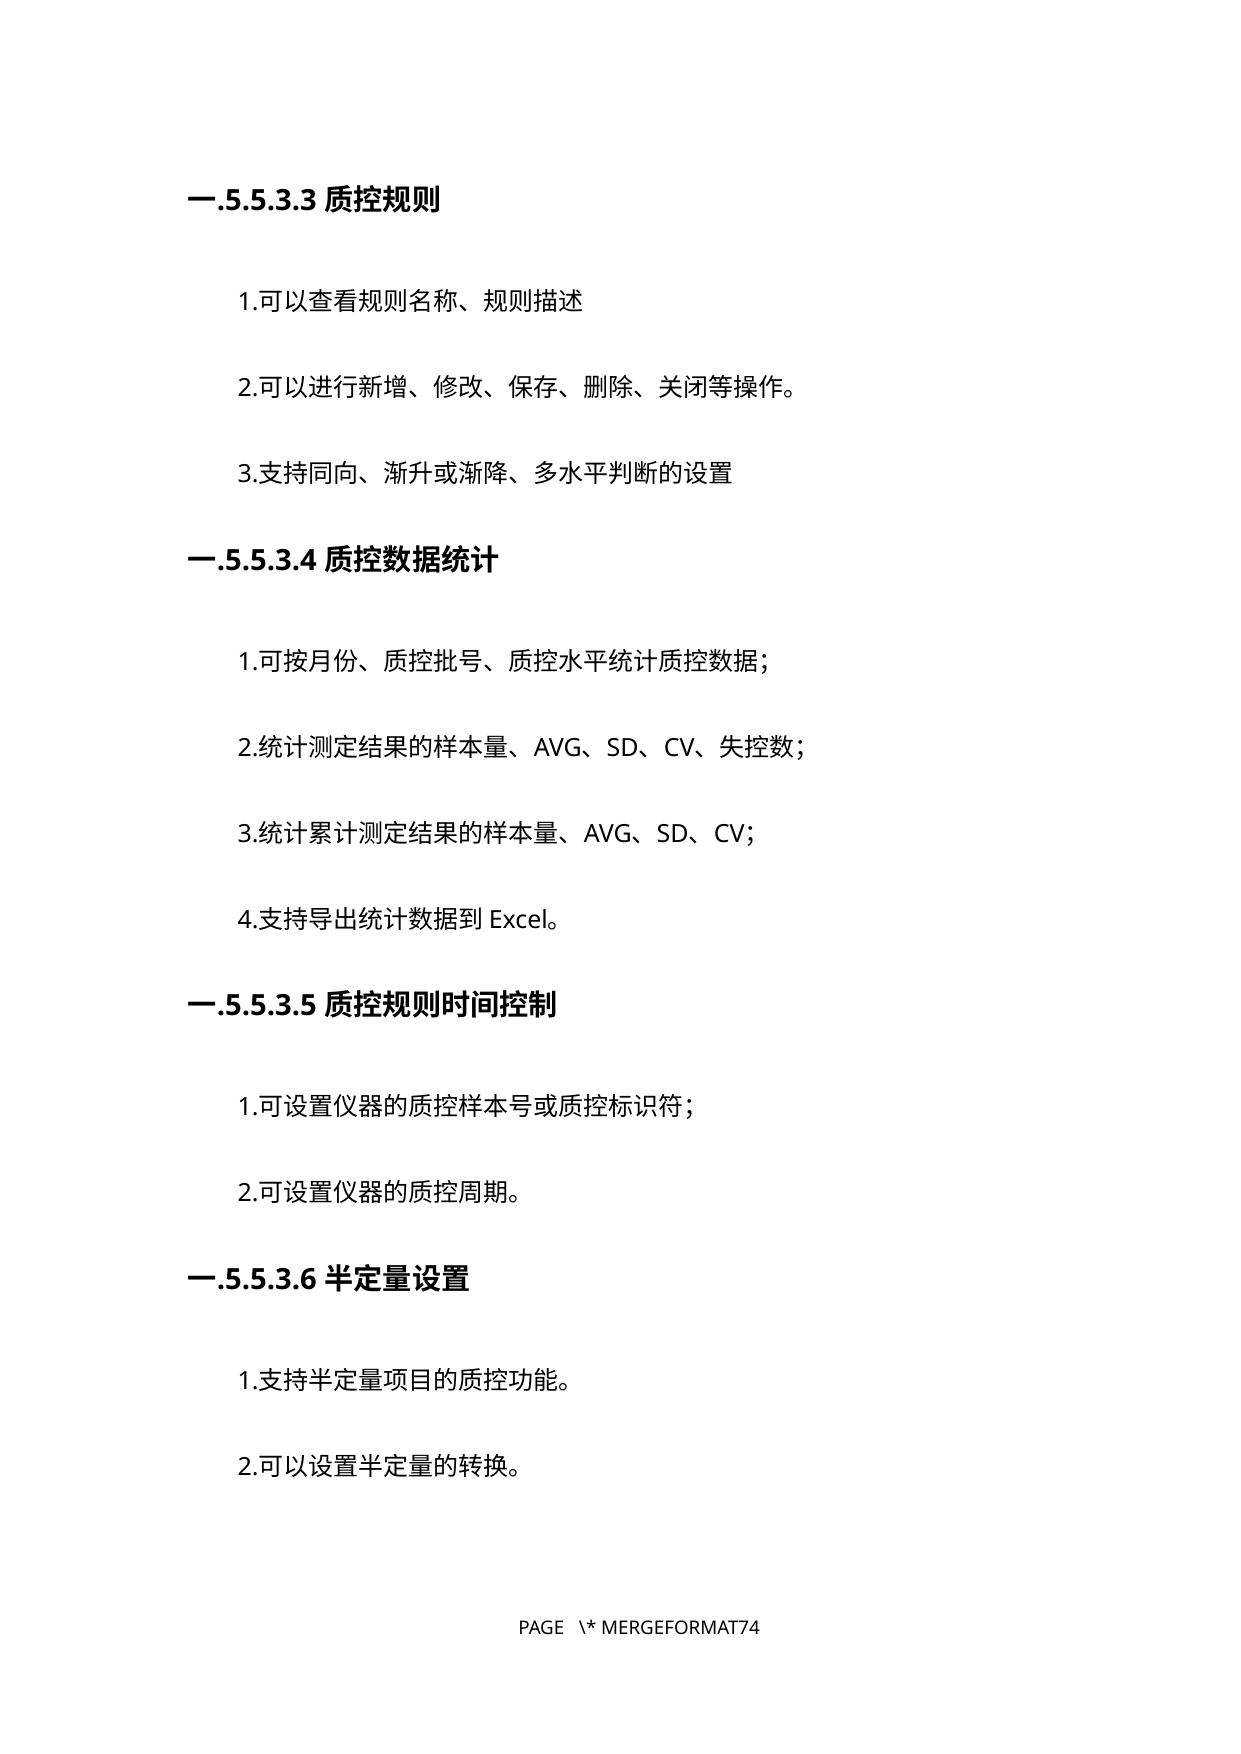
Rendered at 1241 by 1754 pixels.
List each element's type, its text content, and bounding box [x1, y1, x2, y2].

subtitle 半定量设置 [187, 1243, 1053, 1311]
text 1.可设置仪器的质控样本号或质控标识符； [187, 1071, 1053, 1139]
text 2.可以进行新增、修改、保存、删除、关闭等操作。 [187, 351, 1053, 419]
text 3.统计累计测定结果的样本量、AVG、SD、CV； [187, 797, 1053, 865]
text 3.支持同向、渐升或渐降、多水平判断的设置 [187, 437, 1053, 505]
text 4.支持导出统计数据到Excel。 [187, 883, 1053, 951]
text 1.支持半定量项目的质控功能。 [187, 1344, 1053, 1412]
text 1.可按月份、质控批号、质控水平统计质控数据； [187, 625, 1053, 693]
subtitle 质控数据统计 [187, 523, 1053, 591]
text 1.可以查看规则名称、规则描述 [187, 265, 1053, 333]
subtitle 质控规则 [187, 164, 1053, 232]
subtitle 质控规则时间控制 [187, 969, 1053, 1037]
text 2.可设置仪器的质控周期。 [187, 1157, 1053, 1225]
text 2.可以设置半定量的转换。 [187, 1431, 1053, 1498]
text 2.统计测定结果的样本量、AVG、SD、CV、失控数； [187, 711, 1053, 779]
